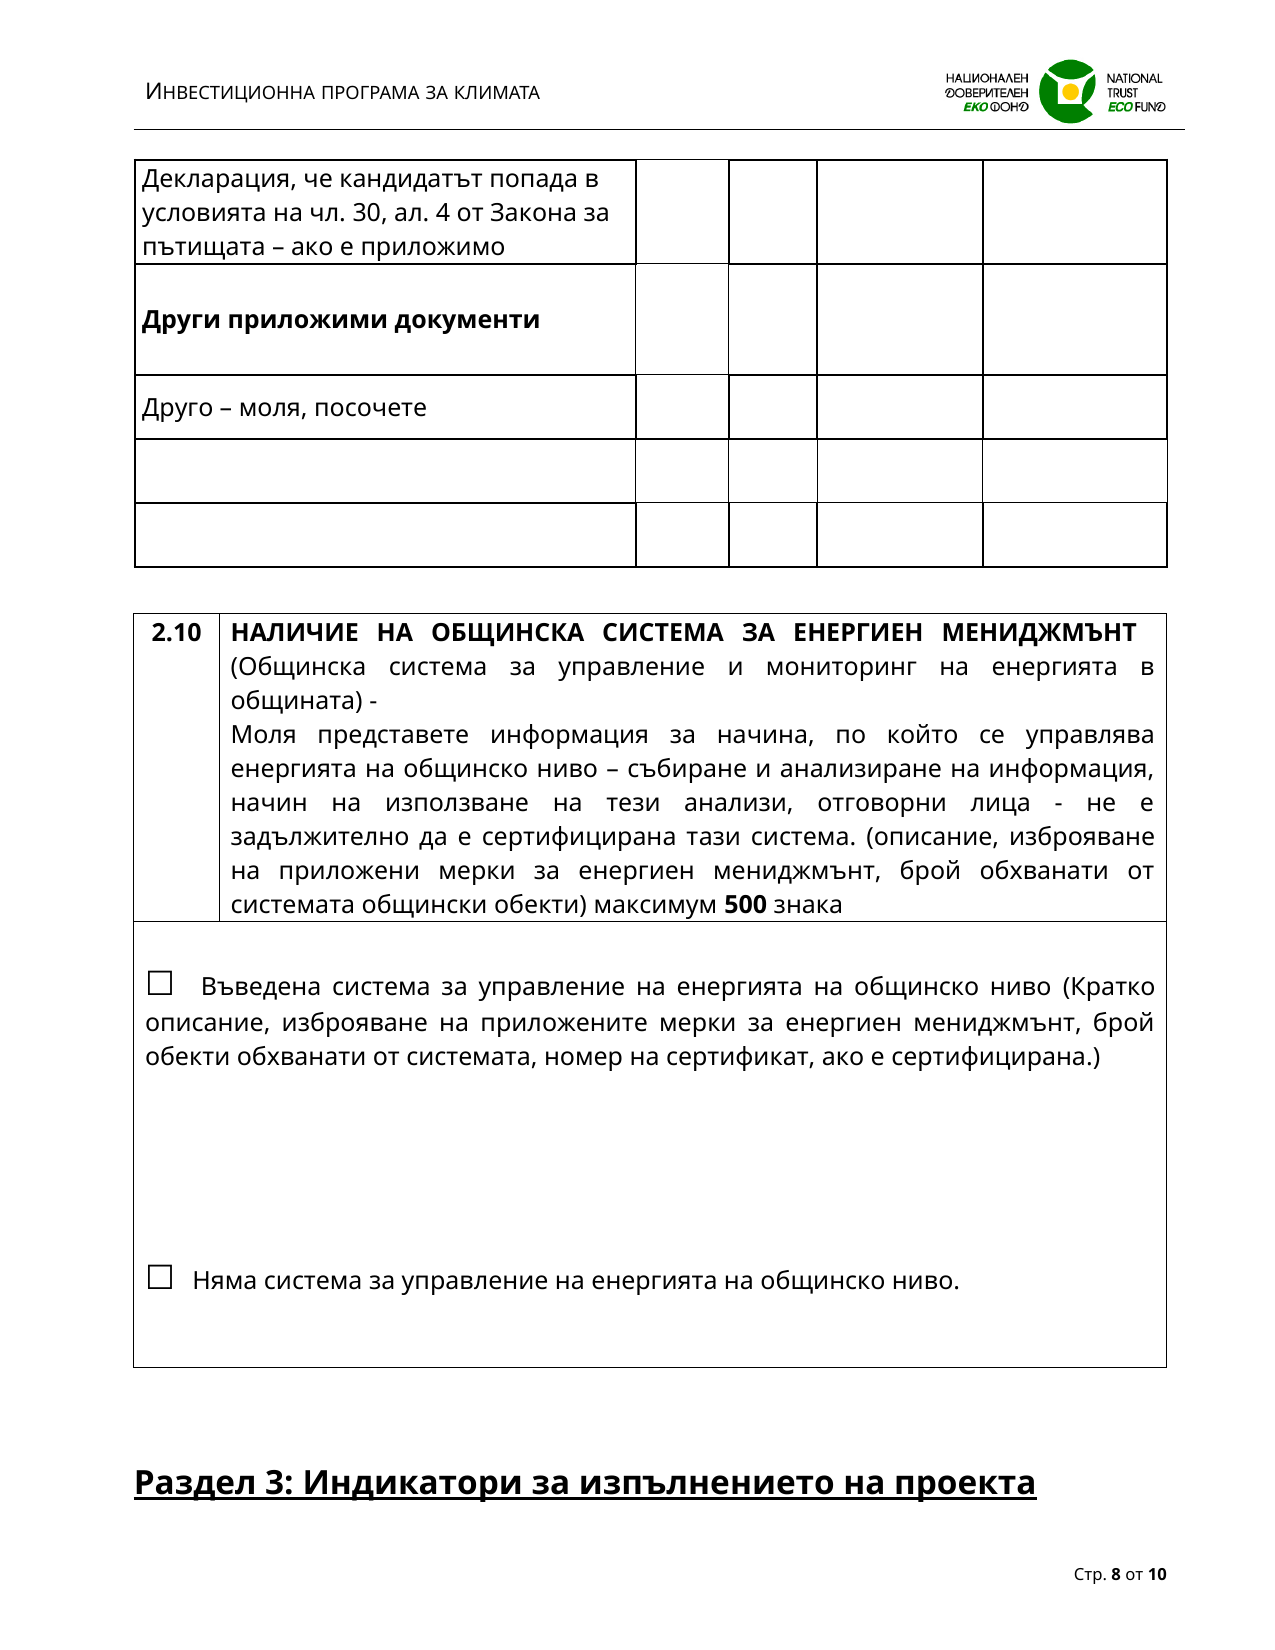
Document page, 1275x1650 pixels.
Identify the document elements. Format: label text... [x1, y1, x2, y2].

table_cell [983, 440, 1167, 502]
table_cell [730, 503, 816, 566]
table_cell [818, 440, 982, 502]
table_cell Въведена система за управление на енергията на общинско ниво (Кратко описание, изброяване на приложените мерки за енергиен мениджмънт, брой обекти обхванати от системата, номер на сертификат, ако е сертифицирана.) Няма система за управление на енергията на общинско ниво. [134, 922, 1166, 1367]
table_cell [636, 440, 728, 502]
subtitle Раздел 3: Индикатори за изпълнението на проекта [133, 1459, 1174, 1504]
table_cell [818, 265, 982, 374]
table_cell [984, 376, 1166, 438]
table_cell [818, 376, 982, 438]
table_cell [637, 375, 728, 438]
table_header НАЛИЧИЕ НА ОБЩИНСКА СИСТЕМА ЗА ЕНЕРГИЕН МЕНИДЖМЪНТ (Общинска система за управление и мониторинг на енергията в общината) - Моля представете информация за начина, по който се управлява енергията на общинско ниво – събиране и анализиране на информация, начин на използване на тези анализи, отговорни лица - не е задължително да е сертифицирана тази система. (описание, изброяване на приложени мерки за енергиен мениджмънт, брой обхванати от системата общински обекти) максимум 500 знака [220, 614, 1166, 921]
table_cell [818, 503, 982, 566]
table_cell [729, 265, 816, 374]
table_cell Декларация, че кандидатът попада в условията на чл. 30, ал. 4 от Закона за пътищата – ако е приложимо [136, 161, 635, 263]
table_cell [984, 265, 1166, 374]
picture [934, 53, 1175, 129]
table_cell [818, 161, 982, 263]
table_cell [136, 504, 635, 566]
table_cell Друго – моля, посочете [136, 376, 635, 438]
table_cell [637, 503, 728, 566]
table_cell [984, 161, 1166, 263]
table_cell [729, 440, 817, 502]
table_cell [730, 376, 816, 438]
table_cell [136, 440, 635, 502]
table_cell [637, 160, 728, 263]
table_cell [636, 264, 728, 374]
table_header 2.10 [134, 614, 219, 921]
table_cell [730, 161, 816, 263]
table_cell [984, 503, 1166, 566]
table_cell Други приложими документи [136, 265, 635, 374]
